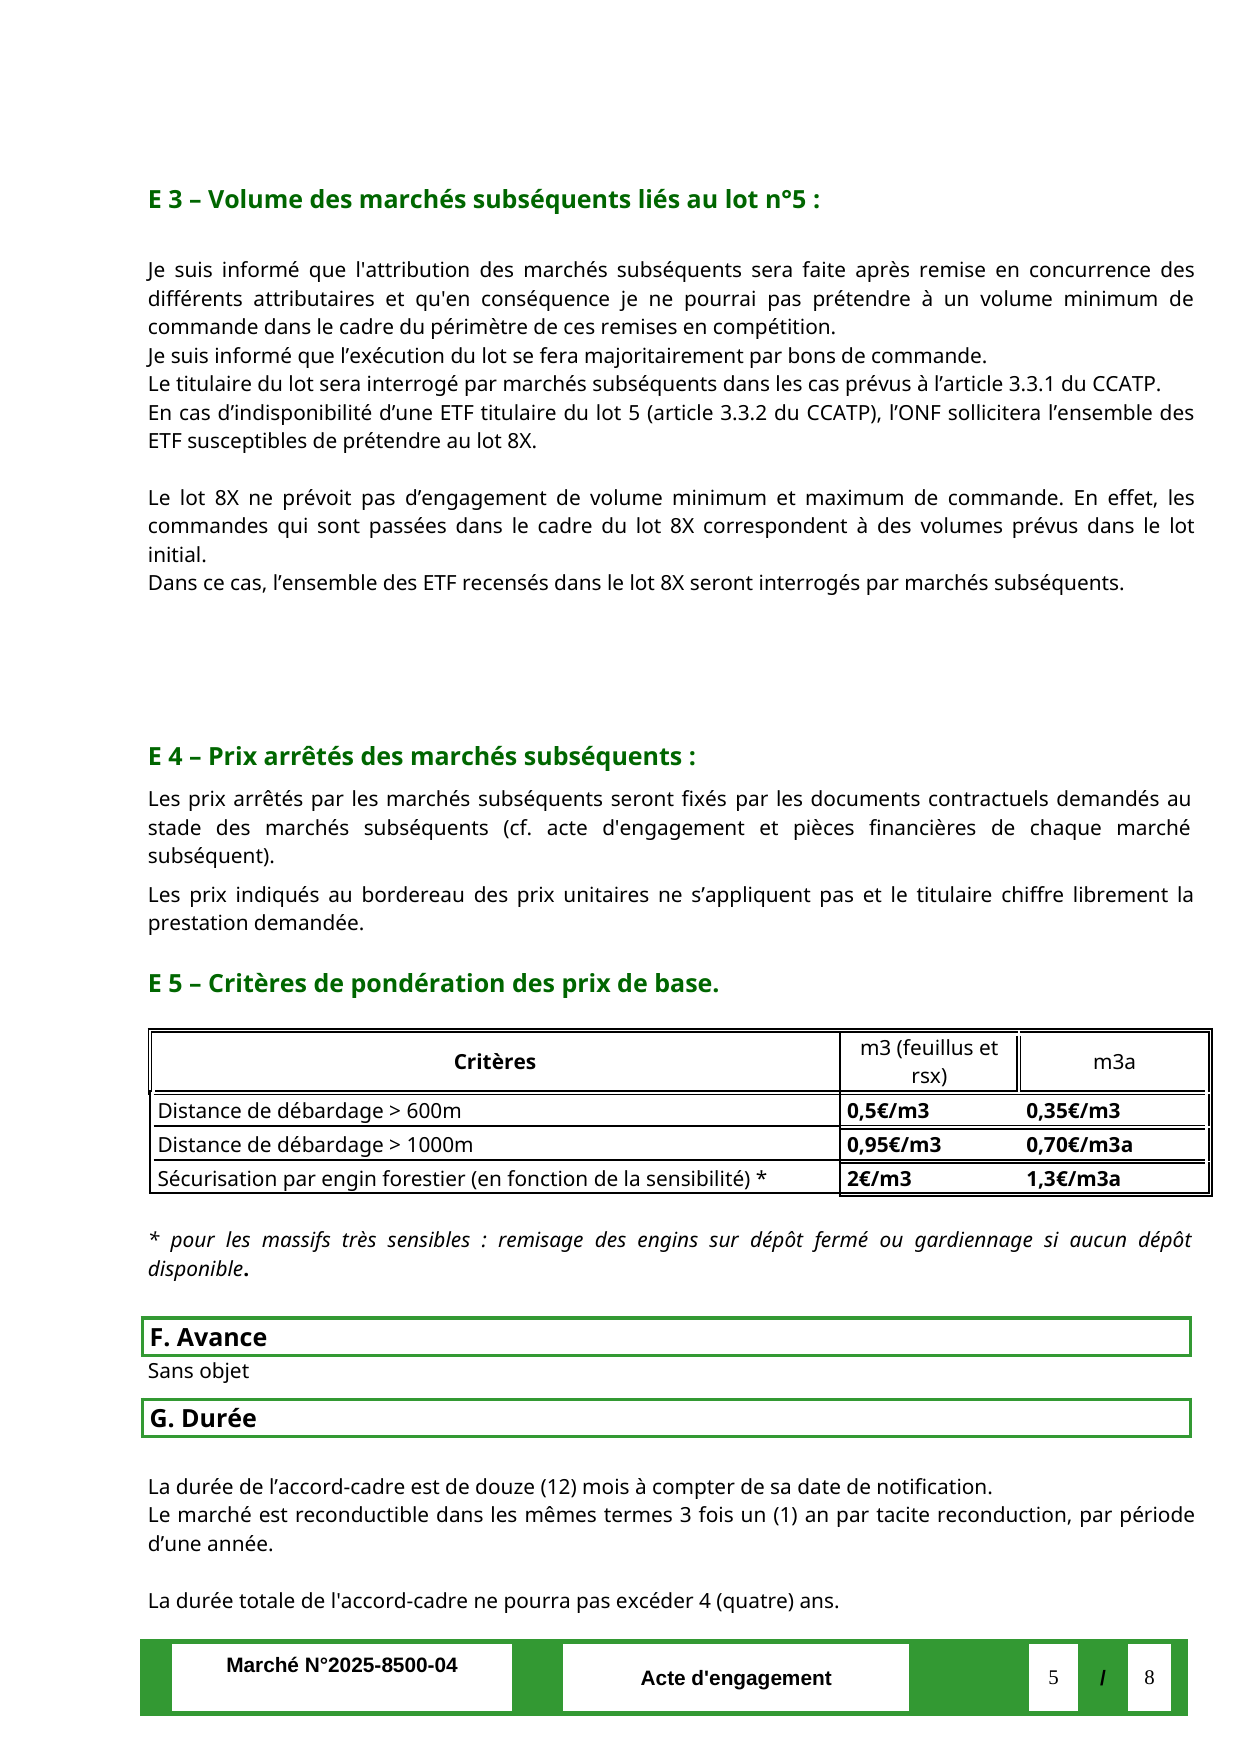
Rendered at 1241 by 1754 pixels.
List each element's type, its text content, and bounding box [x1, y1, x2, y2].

text Le titulaire du lot sera interrogé par marchés subséquents dans les cas prévus à l’article 3.3.1 du CCATP. [148, 369, 1196, 398]
text Je suis informé que l'attribution des marchés subséquents sera faite après remise en concurrence des différents attributaires et qu'en conséquence je ne pourrai pas prétendre à un volume minimum de commande dans le cadre du périmètre de ces remises en compétition. [148, 256, 1196, 341]
text Le marché est reconductible dans les mêmes termes 3 fois un (1) an par tacite reconduction, par période d’une année. [148, 1500, 1196, 1557]
text * pour les massifs très sensibles : remisage des engins sur dépôt fermé ou gardiennage si aucun dépôt disponible. [148, 1225, 1196, 1282]
text Je suis informé que l’exécution du lot se fera majoritairement par bons de commande. [148, 341, 1196, 369]
text E 5 – Critères de pondération des prix de base. [148, 965, 1196, 999]
table_header Critères [152, 1033, 839, 1090]
table_cell Distance de débardage > 600m [151, 1090, 839, 1125]
table_header G. Durée [144, 1401, 1189, 1435]
text La durée de l’accord-cadre est de douze (12) mois à compter de sa date de notification. [148, 1472, 1196, 1500]
table_cell 1,3€/m3a [1019, 1159, 1210, 1192]
table_cell Sécurisation par engin forestier (en fonction de la sensibilité) * [151, 1159, 839, 1192]
text Les prix arrêtés par les marchés subséquents seront fixés par les documents contractuels demandés au stade des marchés subséquents (cf. acte d'engagement et pièces financières de chaque marché subséquent). [148, 784, 1192, 870]
text Dans ce cas, l’ensemble des ETF recensés dans le lot 8X seront interrogés par marchés subséquents. [148, 568, 1196, 597]
table_cell 0,35€/m3 [1019, 1090, 1210, 1125]
table_cell 0,5€/m3 [841, 1095, 1019, 1125]
table_header F. Avance [144, 1320, 1189, 1353]
table_header m3 (feuillus et rsx) [840, 1030, 1019, 1090]
text Le lot 8X ne prévoit pas d’engagement de volume minimum et maximum de commande. En effet, les commandes qui sont passées dans le cadre du lot 8X correspondent à des volumes prévus dans le lot initial. [148, 483, 1196, 568]
text Sans objet [148, 1357, 1196, 1385]
text E 4 – Prix arrêtés des marchés subséquents : [148, 739, 1196, 773]
text La durée totale de l'accord-cadre ne pourra pas excéder 4 (quatre) ans. [148, 1586, 1196, 1614]
table_header m3a [1019, 1032, 1208, 1090]
text E 3 – Volume des marchés subséquents liés au lot n°5 : [148, 182, 1196, 216]
table_cell Distance de débardage > 1000m [151, 1125, 839, 1159]
table_cell 2€/m3 [841, 1164, 1019, 1192]
table_cell 0,95€/m3 [841, 1130, 1019, 1159]
text Les prix indiqués au bordereau des prix unitaires ne s’appliquent pas et le titulaire chiffre librement la prestation demandée. [148, 880, 1196, 937]
table_cell 0,70€/m3a [1019, 1125, 1210, 1159]
text En cas d’indisponibilité d’une ETF titulaire du lot 5 (article 3.3.2 du CCATP), l’ONF sollicitera l’ensemble des ETF susceptibles de prétendre au lot 8X. [148, 398, 1196, 454]
